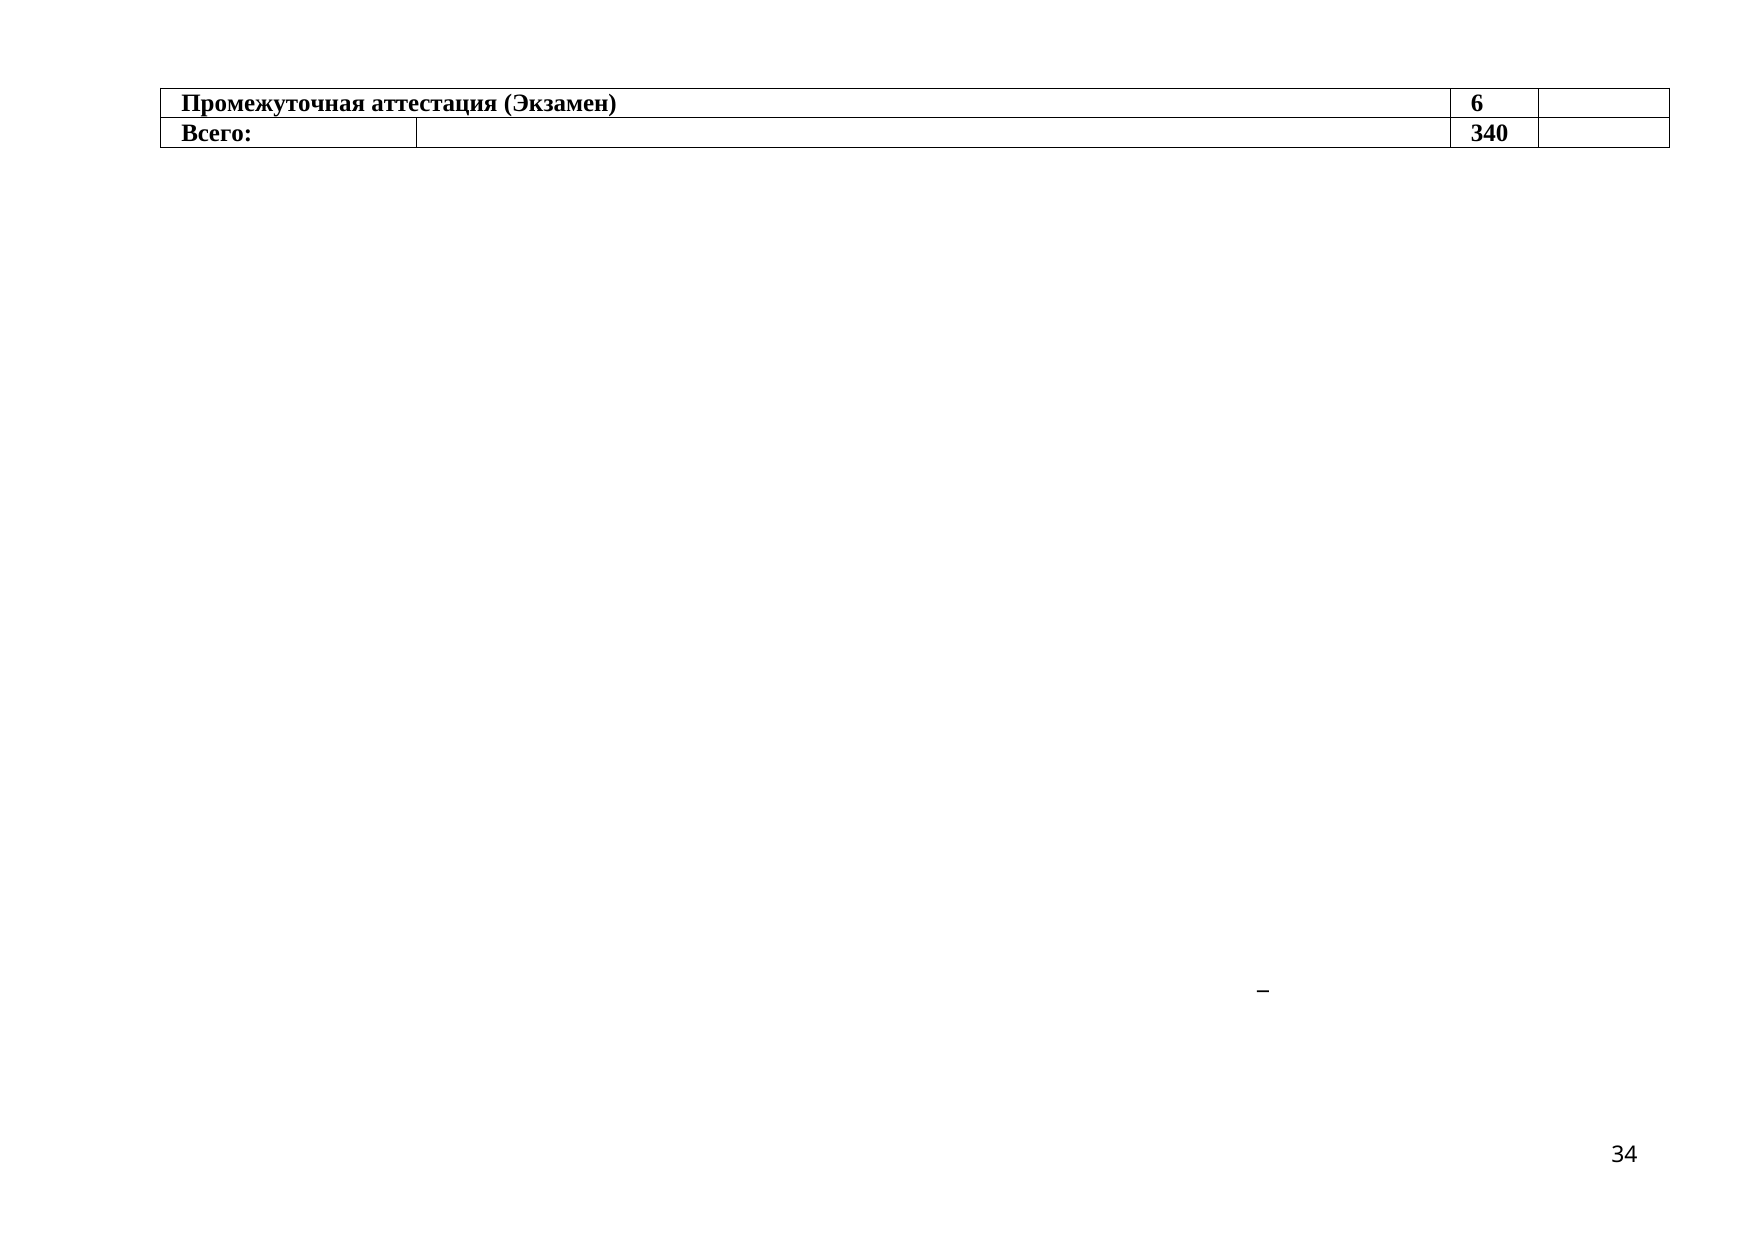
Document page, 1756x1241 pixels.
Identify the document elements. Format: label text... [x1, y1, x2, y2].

table_cell [1539, 89, 1669, 117]
table_cell 6 [1451, 89, 1538, 117]
table_cell [417, 118, 1450, 147]
table_cell Промежуточная аттестация (Экзамен) [161, 89, 1450, 117]
table_cell 340 [1451, 118, 1538, 147]
table_cell [1539, 118, 1669, 147]
table_cell Всего: [161, 118, 416, 147]
